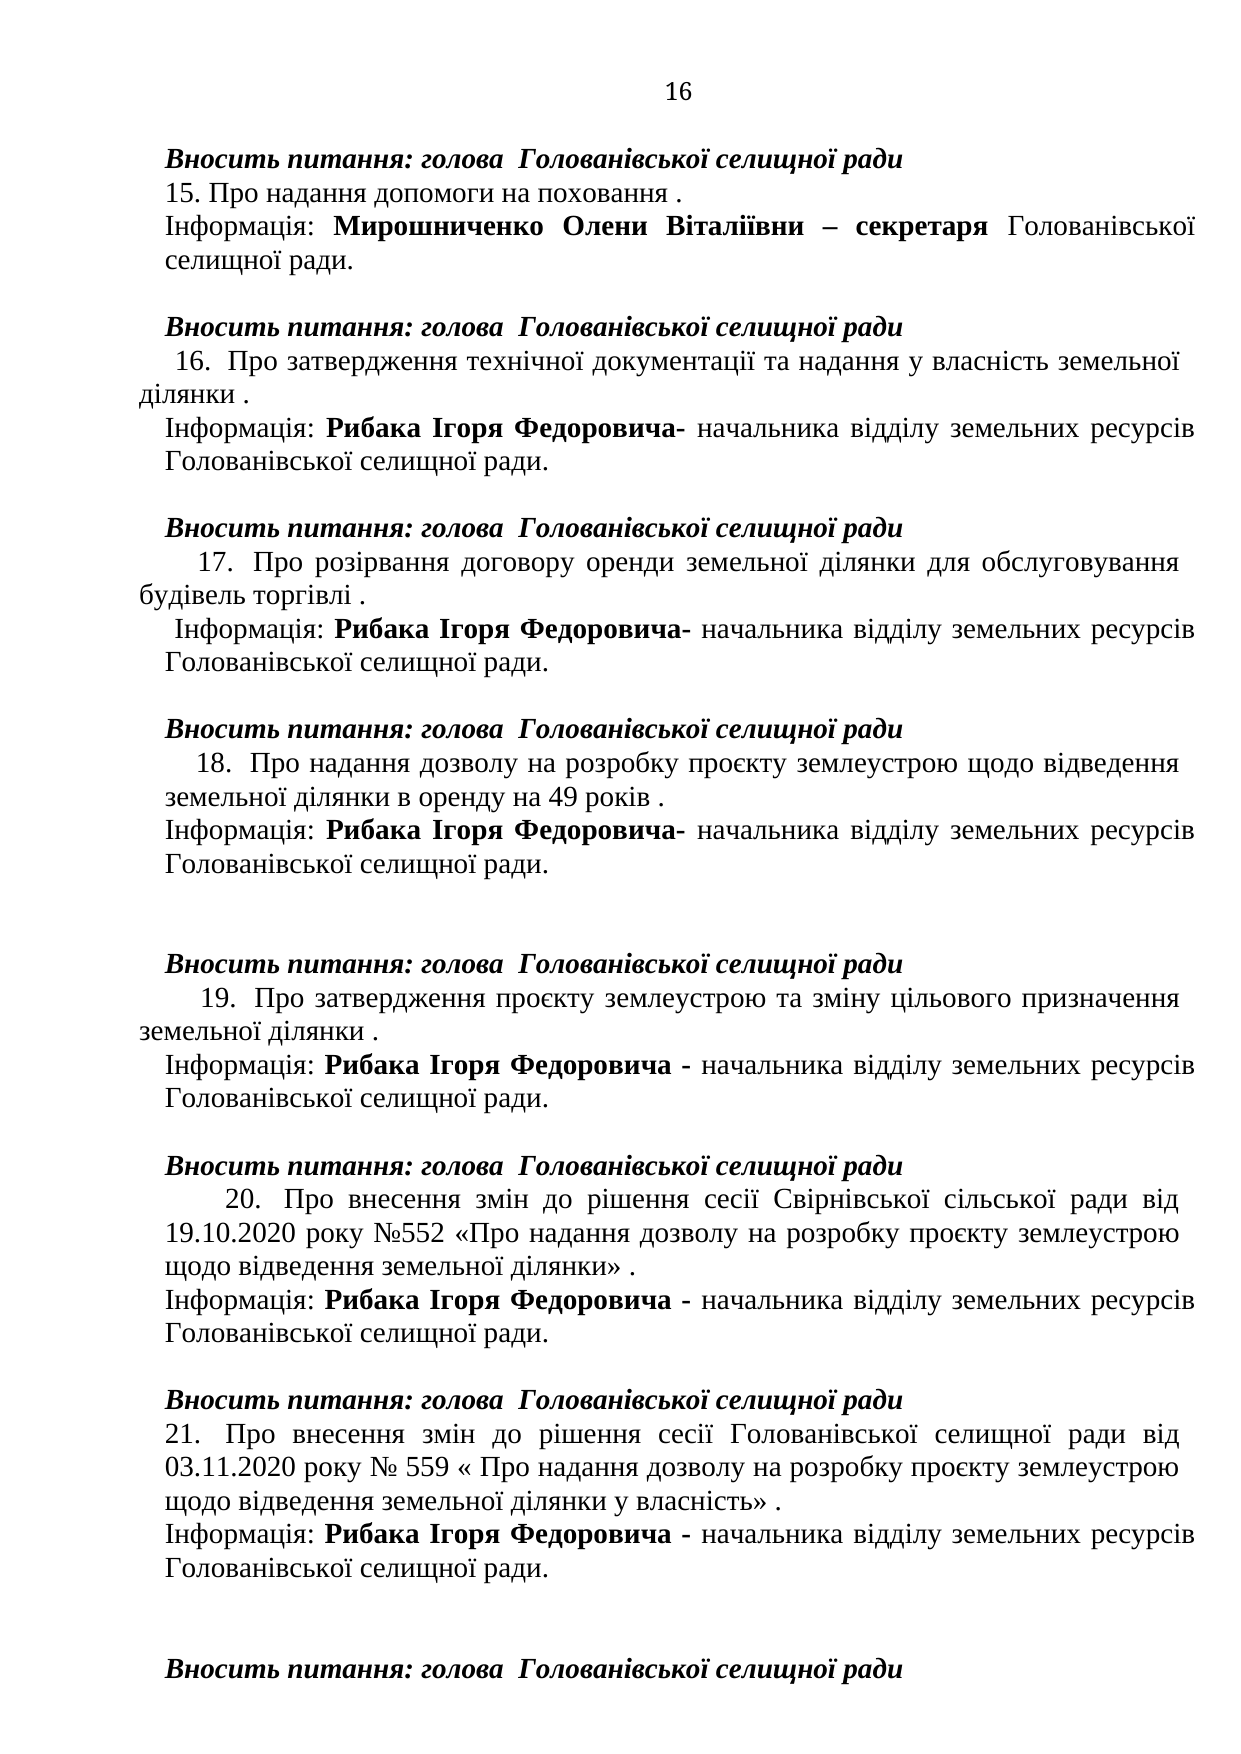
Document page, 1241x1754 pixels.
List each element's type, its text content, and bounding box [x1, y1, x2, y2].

text Інформація: Рибака Ігоря Федоровича- начальника відділу земельних ресурсів Голованівської селищної ради. [164, 410, 1195, 477]
text 17. Про розірвання договору оренди земельної ділянки для обслуговування будівель торгівлі . [139, 544, 1181, 611]
text Інформація: Рибака Ігоря Федоровича - начальника відділу земельних ресурсів Голованівської селищної ради. [164, 1517, 1195, 1584]
text Вносить питання: голова Голованівської селищної ради [164, 946, 1192, 980]
text Вносить питання: голова Голованівської селищної ради [164, 510, 1192, 544]
text Вносить питання: голова Голованівської селищної ради [164, 1148, 1192, 1181]
text Вносить питання: голова Голованівської селищної ради [164, 1651, 1192, 1684]
text 21. Про внесення змін до рішення сесії Голованівської селищної ради від 03.11.2020 року № 559 « Про надання дозволу на розробку проєкту землеустрою щодо відведення земельної ділянки у власність» . [164, 1416, 1181, 1517]
text 15. Про надання допомоги на поховання . [164, 175, 1192, 208]
text 16. Про затвердження технічної документації та надання у власність земельної ділянки . [139, 343, 1181, 410]
text Інформація: Мирошниченко Олени Віталіївни – секретаря Голованівської селищної ради. [164, 208, 1195, 276]
text Інформація: Рибака Ігоря Федоровича - начальника відділу земельних ресурсів Голованівської селищної ради. [164, 1047, 1195, 1114]
text 20. Про внесення змін до рішення сесії Свірнівської сільської ради від 19.10.2020 року №552 «Про надання дозволу на розробку проєкту землеустрою щодо відведення земельної ділянки» . [139, 1181, 1181, 1282]
text Вносить питання: голова Голованівської селищної ради [164, 1382, 1192, 1416]
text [164, 141, 1192, 175]
text Інформація: Рибака Ігоря Федоровича - начальника відділу земельних ресурсів Голованівської селищної ради. [164, 1282, 1195, 1349]
text 19. Про затвердження проєкту землеустрою та зміну цільового призначення земельної ділянки . [139, 980, 1181, 1047]
text Вносить питання: голова Голованівської селищної ради [164, 309, 1192, 343]
text 18. Про надання дозволу на розробку проєкту землеустрою щодо відведення земельної ділянки в оренду на 49 років . [139, 745, 1181, 812]
text Інформація: Рибака Ігоря Федоровича- начальника відділу земельних ресурсів Голованівської селищної ради. [164, 611, 1195, 678]
text Вносить питання: голова Голованівської селищної ради [164, 712, 1192, 745]
text Інформація: Рибака Ігоря Федоровича- начальника відділу земельних ресурсів Голованівської селищної ради. [164, 812, 1195, 879]
